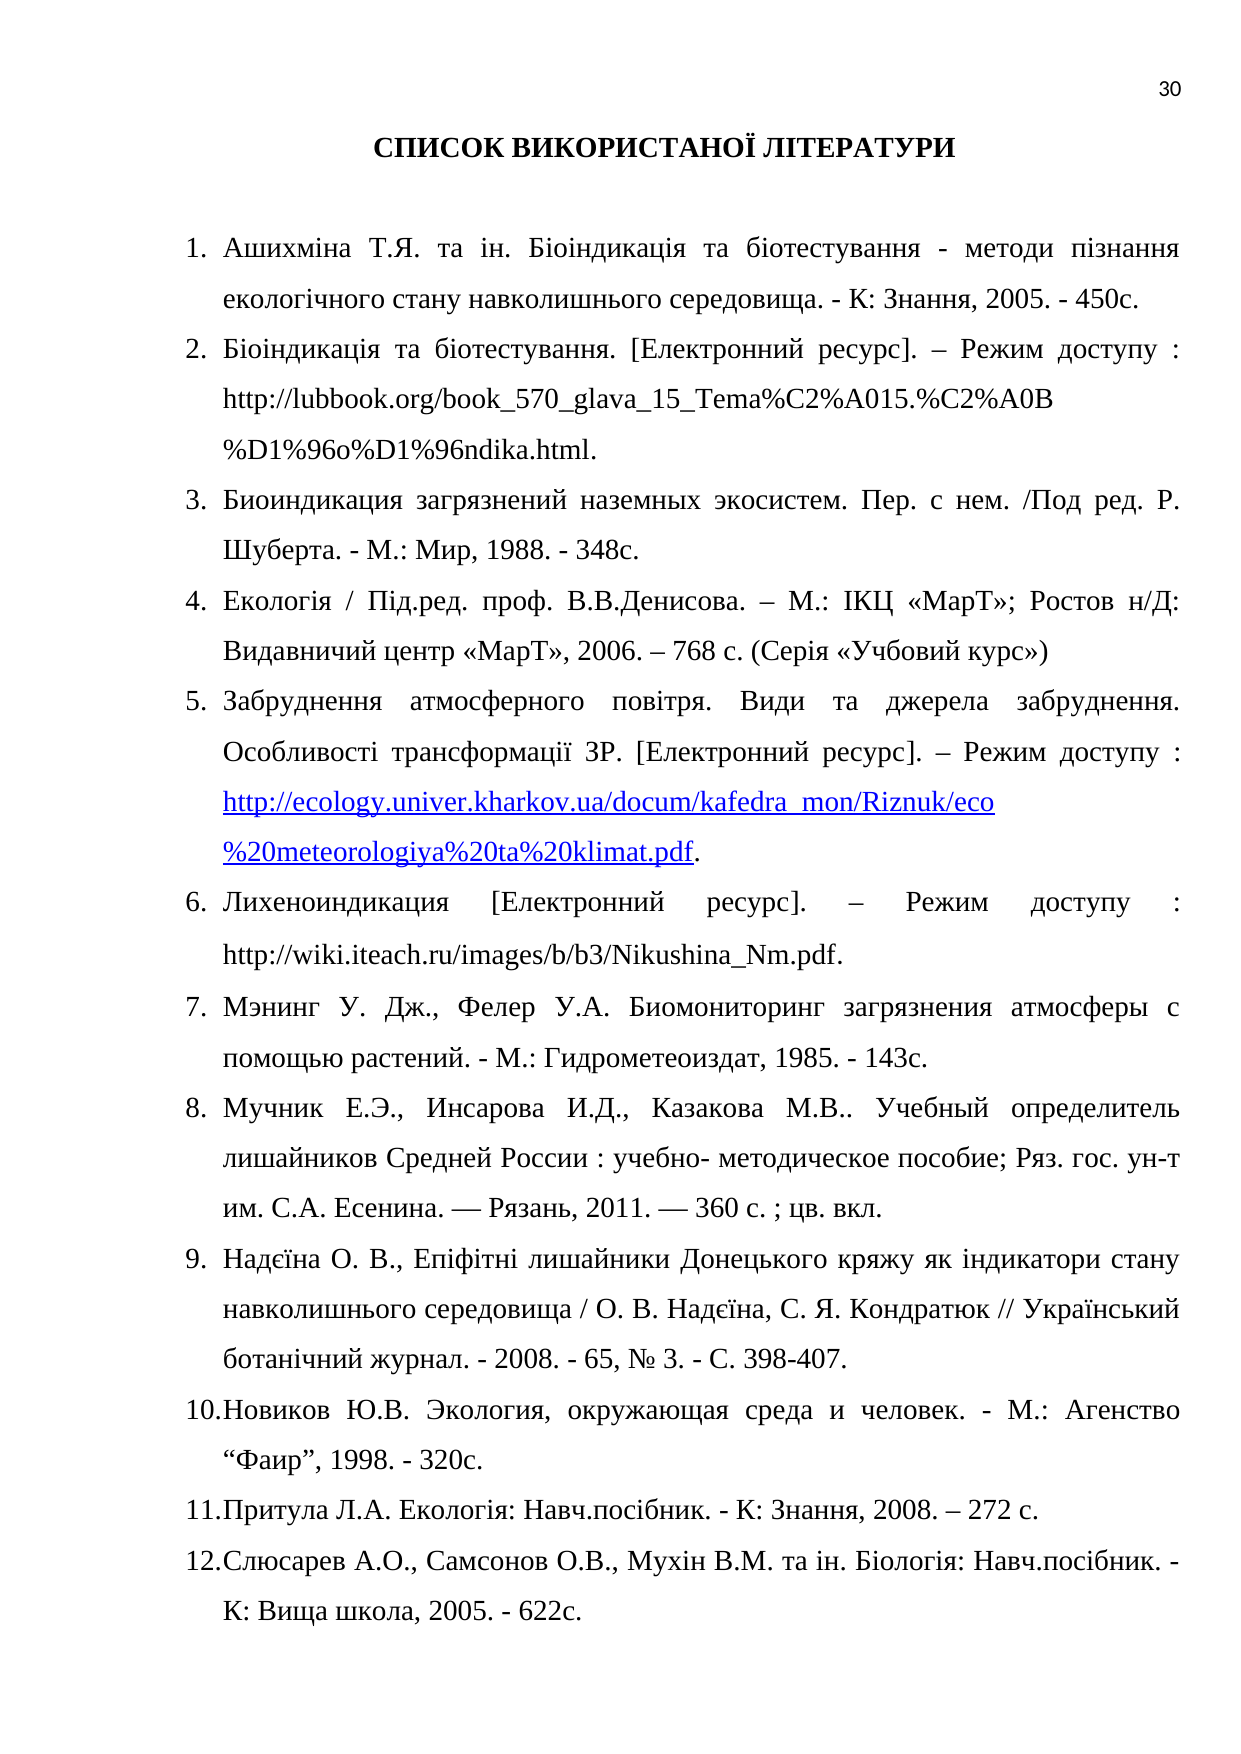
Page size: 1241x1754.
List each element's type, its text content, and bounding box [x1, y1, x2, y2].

list Біоіндикація та біотестування. [Електронний ресурс]. – Режим доступу : http://lubbook.org/book_570_glava_15_Tema%C2%A015.%C2%A0B%D1%96o%D1%96ndika.html. [185, 331, 1181, 465]
list Новиков Ю.В. Экология, окружающая среда и человек. - М.: Агенство “Фаир”, 1998. - 320с. [185, 1392, 1181, 1476]
list Биоиндикация загрязнений наземных экосистем. Пер. с нем. /Под ред. Р. Шуберта. - М.: Мир, 1988. - 348с. [185, 482, 1181, 566]
list Надєїна О. В., Епіфітні лишайники Донецького кряжу як індикатори стану навколишнього середовища / О. В. Надєїна, С. Я. Кондратюк // Український ботанічний журнал. - 2008. - 65, № 3. - С. 398-407. [185, 1241, 1181, 1375]
list Мэнинг У. Дж., Фелер У.А. Биомониторинг загрязнения атмосферы с помощью растений. - М.: Гидрометеоиздат, 1985. - 143с. [185, 989, 1181, 1073]
list Слюсарев А.О., Самсонов О.В., Мухін В.М. та ін. Біологія: Навч.посібник. - К: Вища школа, 2005. - 622с. [185, 1543, 1181, 1627]
list Притула Л.А. Екологія: Навч.посібник. - К: Знання, 2008. – 272 с. [185, 1492, 1181, 1526]
list Забруднення атмосферного повітря. Види та джерела забруднення. Особливості трансформації ЗР. [Електронний ресурс]. – Режим доступу : http://ecology.univer.kharkov.ua/docum/kafedra_mon/Riznuk/eco%20meteorologiya%20ta%20klimat.pdf. [185, 683, 1181, 868]
list Мучник Е.Э., Инсарова И.Д., Казакова М.В.. Учебный определитель лишайников Средней России : учебно- методическое пособие; Ряз. гос. ун-т им. С.А. Есенина. — Рязань, 2011. — 360 с. ; цв. вкл. [185, 1090, 1181, 1224]
text список використаної Літератури [148, 130, 1181, 163]
list Екологія / Під.ред. проф. В.В.Денисова. – М.: ІКЦ «МарТ»; Ростов н/Д: Видавничий центр «МарТ», 2006. – 768 с. (Серія «Учбовий курс») [185, 583, 1181, 667]
list Лихеноиндикация [Електронний ресурс]. – Режим доступу : http://wiki.iteach.ru/images/b/b3/Nikushina_Nm.pdf. [185, 884, 1181, 972]
list Ашихміна Т.Я. та ін. Біоіндикація та біотестування - методи пізнання екологічного стану навколишнього середовища. - К: Знання, 2005. - 450с. [185, 231, 1181, 314]
